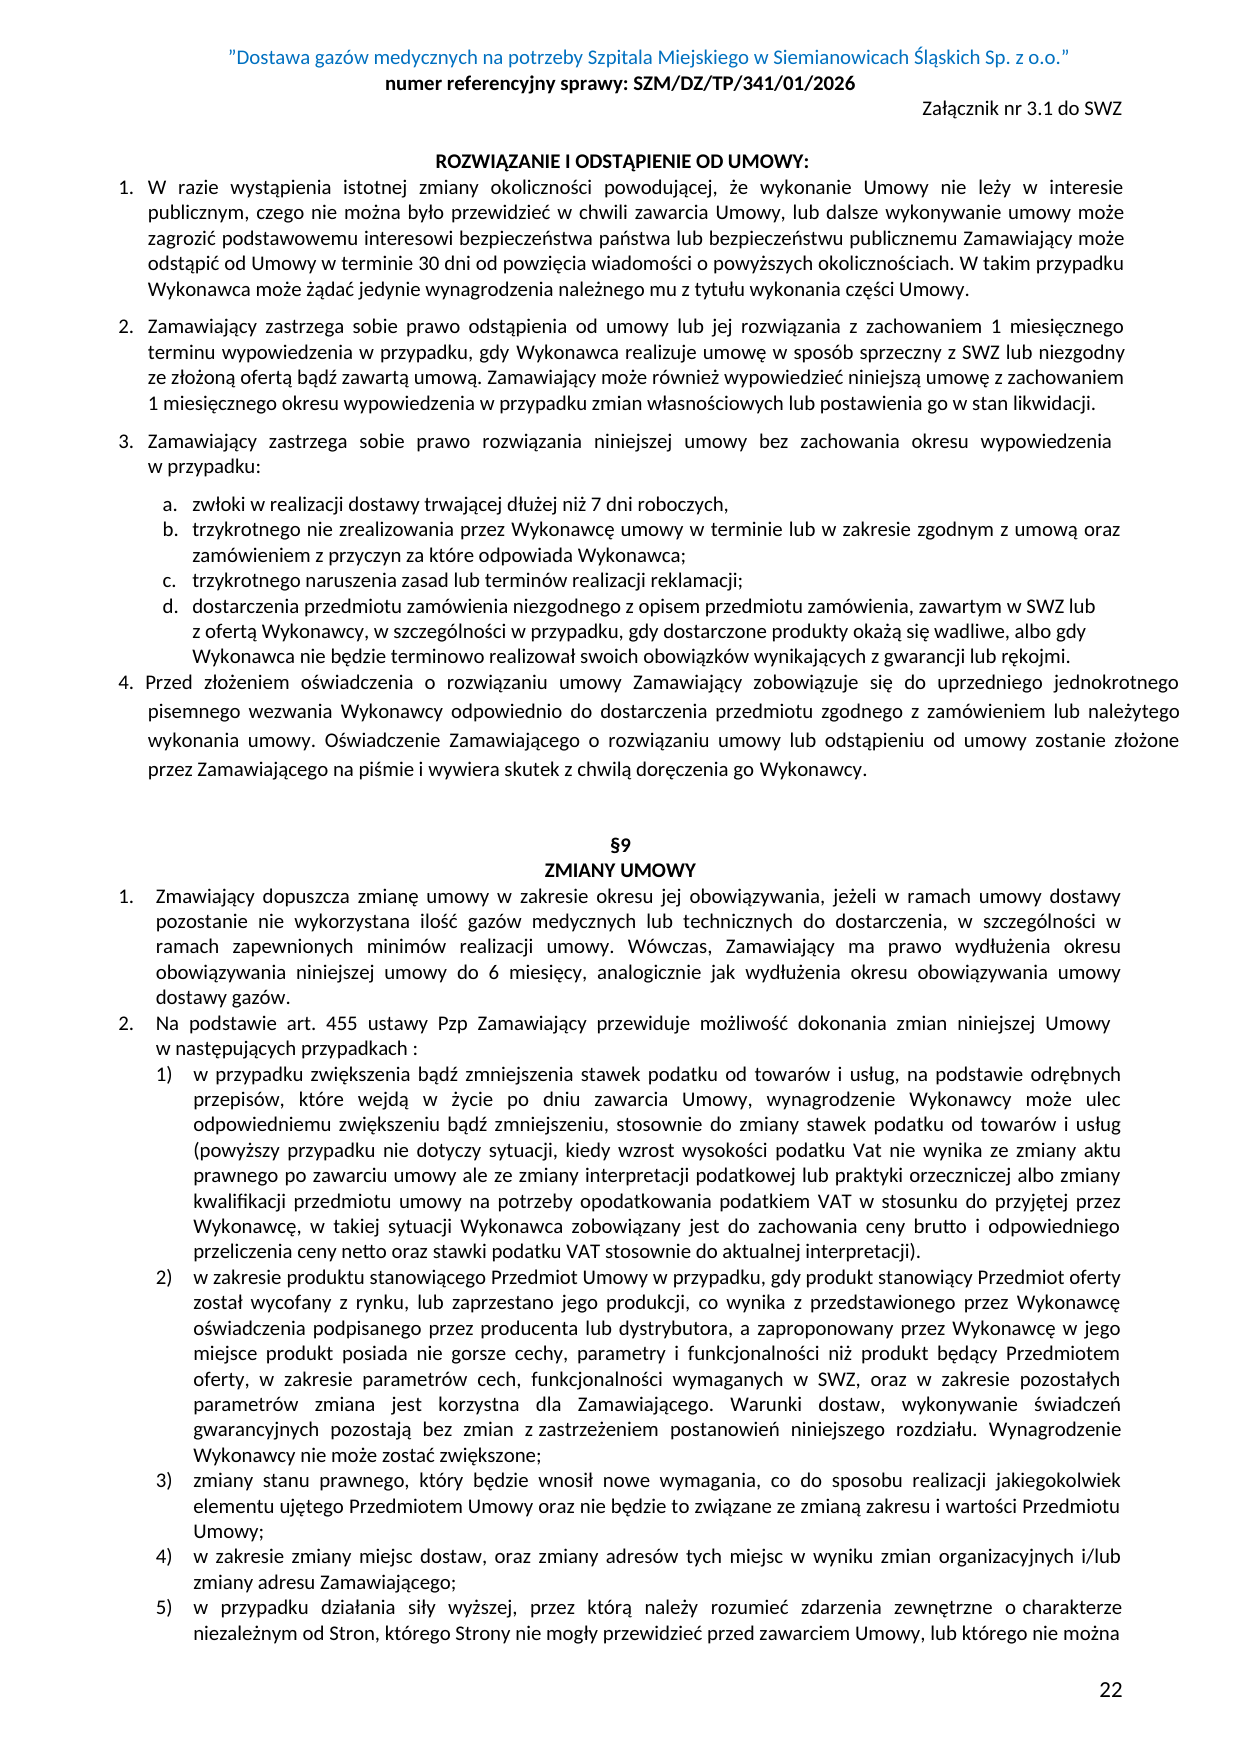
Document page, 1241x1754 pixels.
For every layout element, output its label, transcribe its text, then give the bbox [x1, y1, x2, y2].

text ROZWIĄZANIE I ODSTĄPIENIE OD UMOWY: [118, 149, 1122, 174]
list dostarczenia przedmiotu zamówienia niezgodnego z opisem przedmiotu zamówienia, zawartym w SWZ lub [162, 593, 1181, 618]
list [156, 1594, 1122, 1645]
list W razie wystąpienia istotnej zmiany okoliczności powodującej, że wykonanie Umowy nie leży w interesie publicznym, czego nie można było przewidzieć w chwili zawarcia Umowy, lub dalsze wykonywanie umowy może zagrozić podstawowemu interesowi bezpieczeństwa państwa lub bezpieczeństwu publicznemu Zamawiający może odstąpić od Umowy w terminie 30 dni od powzięcia wiadomości o powyższych okolicznościach. W takim przypadku Wykonawca może żądać jedynie wynagrodzenia należnego mu z tytułu wykonania części Umowy. [118, 174, 1126, 301]
list w zakresie produktu stanowiącego Przedmiot Umowy w przypadku, gdy produkt stanowiący Przedmiot oferty został wycofany z rynku, lub zaprzestano jego produkcji, co wynika z przedstawionego przez Wykonawcę oświadczenia podpisanego przez producenta lub dystrybutora, a zaproponowany przez Wykonawcę w jego miejsce produkt posiada nie gorsze cechy, parametry i funkcjonalności niż produkt będący Przedmiotem oferty, w zakresie parametrów cech, funkcjonalności wymaganych w SWZ, oraz w zakresie pozostałych parametrów zmiana jest korzystna dla Zamawiającego. Warunki dostaw, wykonywanie świadczeń gwarancyjnych pozostają bez zmian z zastrzeżeniem postanowień niniejszego rozdziału. Wynagrodzenie Wykonawcy nie może zostać zwiększone; [156, 1264, 1122, 1467]
list w zakresie zmiany miejsc dostaw, oraz zmiany adresów tych miejsc w wyniku zmian organizacyjnych i/lub zmiany adresu Zamawiającego; [156, 1544, 1122, 1594]
list zmiany stanu prawnego, który będzie wnosił nowe wymagania, co do sposobu realizacji jakiegokolwiek elementu ujętego Przedmiotem Umowy oraz nie będzie to związane ze zmianą zakresu i wartości Przedmiotu Umowy; [156, 1467, 1122, 1544]
list trzykrotnego nie zrealizowania przez Wykonawcę umowy w terminie lub w zakresie zgodnym z umową oraz zamówieniem z przyczyn za które odpowiada Wykonawca; [162, 517, 1122, 567]
list w przypadku zwiększenia bądź zmniejszenia stawek podatku od towarów i usług, na podstawie odrębnych przepisów, które wejdą w życie po dniu zawarcia Umowy, wynagrodzenie Wykonawcy może ulec odpowiedniemu zwiększeniu bądź zmniejszeniu, stosownie do zmiany stawek podatku od towarów i usług (powyższy przypadku nie dotyczy sytuacji, kiedy wzrost wysokości podatku Vat nie wynika ze zmiany aktu prawnego po zawarciu umowy ale ze zmiany interpretacji podatkowej lub praktyki orzeczniczej albo zmiany kwalifikacji przedmiotu umowy na potrzeby opodatkowania podatkiem VAT w stosunku do przyjętej przez Wykonawcę, w takiej sytuacji Wykonawca zobowiązany jest do zachowania ceny brutto i odpowiedniego przeliczenia ceny netto oraz stawki podatku VAT stosownie do aktualnej interpretacji). [156, 1061, 1122, 1264]
text 4. Przed złożeniem oświadczenia o rozwiązaniu umowy Zamawiający zobowiązuje się do uprzedniego jednokrotnego pisemnego wezwania Wykonawcy odpowiednio do dostarczenia przedmiotu zgodnego z zamówieniem lub należytego wykonania umowy. Oświadczenie Zamawiającego o rozwiązaniu umowy lub odstąpieniu od umowy zostanie złożone przez Zamawiającego na piśmie i wywiera skutek z chwilą doręczenia go Wykonawcy. [118, 669, 1181, 782]
list z ofertą Wykonawcy, w szczególności w przypadku, gdy dostarczone produkty okażą się wadliwe, albo gdy [192, 618, 1181, 644]
list Wykonawca nie będzie terminowo realizował swoich obowiązków wynikających z gwarancji lub rękojmi. [192, 644, 1181, 669]
list Zamawiający zastrzega sobie prawo odstąpienia od umowy lub jej rozwiązania z zachowaniem 1 miesięcznego terminu wypowiedzenia w przypadku, gdy Wykonawca realizuje umowę w sposób sprzeczny z SWZ lub niezgodny ze złożoną ofertą bądź zawartą umową. Zamawiający może również wypowiedzieć niniejszą umowę z zachowaniem 1 miesięcznego okresu wypowiedzenia w przypadku zmian własnościowych lub postawienia go w stan likwidacji. [118, 314, 1126, 415]
list Na podstawie art. 455 ustawy Pzp Zamawiający przewiduje możliwość dokonania zmian niniejszej Umowy w następujących przypadkach : [118, 1010, 1122, 1061]
list zwłoki w realizacji dostawy trwającej dłużej niż 7 dni roboczych, [162, 491, 1122, 517]
list Zamawiający zastrzega sobie prawo rozwiązania niniejszej umowy bez zachowania okresu wypowiedzenia w przypadku: [118, 428, 1126, 479]
list Zmawiający dopuszcza zmianę umowy w zakresie okresu jej obowiązywania, jeżeli w ramach umowy dostawy pozostanie nie wykorzystana ilość gazów medycznych lub technicznych do dostarczenia, w szczególności w ramach zapewnionych minimów realizacji umowy. Wówczas, Zamawiający ma prawo wydłużenia okresu obowiązywania niniejszej umowy do 6 miesięcy, analogicznie jak wydłużenia okresu obowiązywania umowy dostawy gazów. [118, 883, 1122, 1010]
text §9 [118, 832, 1122, 857]
text ZMIANY UMOWY [118, 857, 1122, 883]
list trzykrotnego naruszenia zasad lub terminów realizacji reklamacji; [162, 567, 1122, 593]
